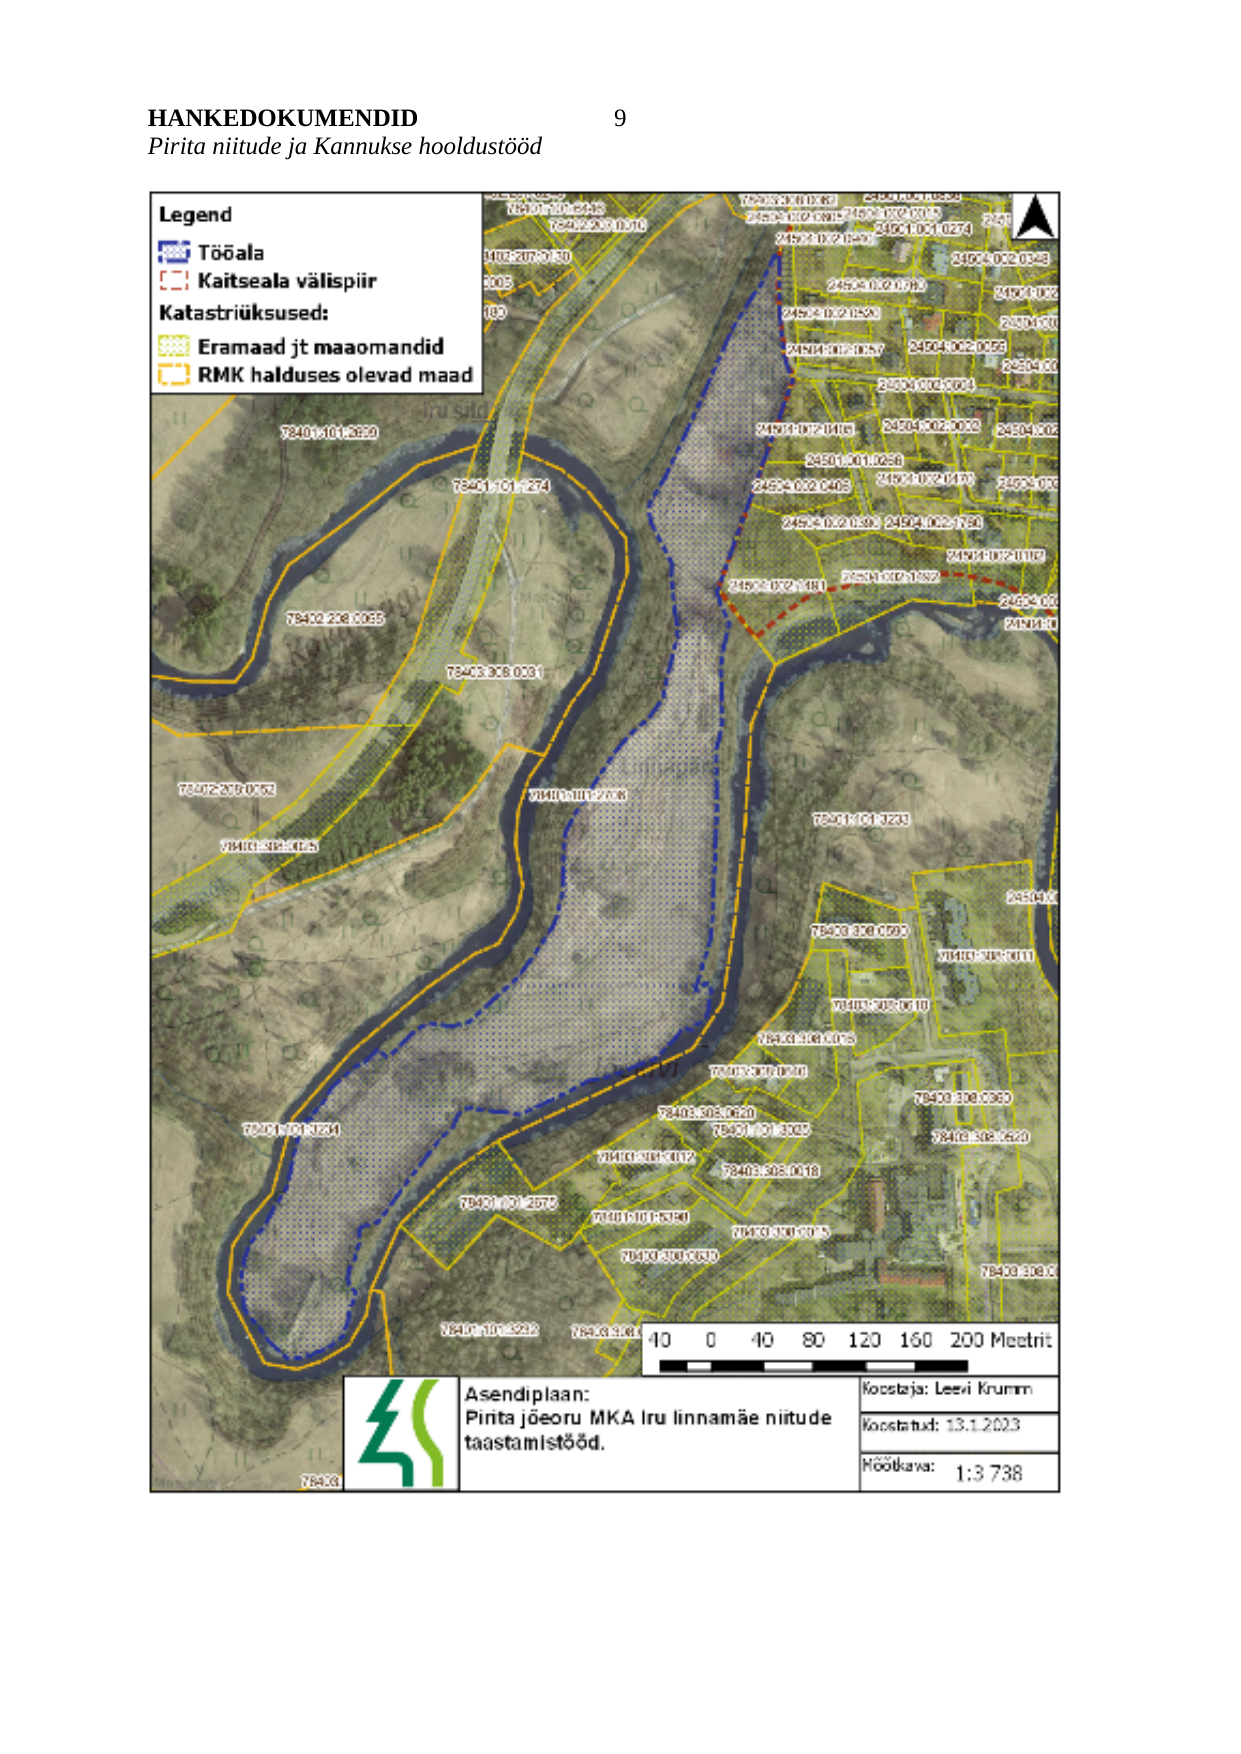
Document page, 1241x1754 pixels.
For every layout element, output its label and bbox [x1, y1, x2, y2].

picture [147, 188, 1065, 1496]
